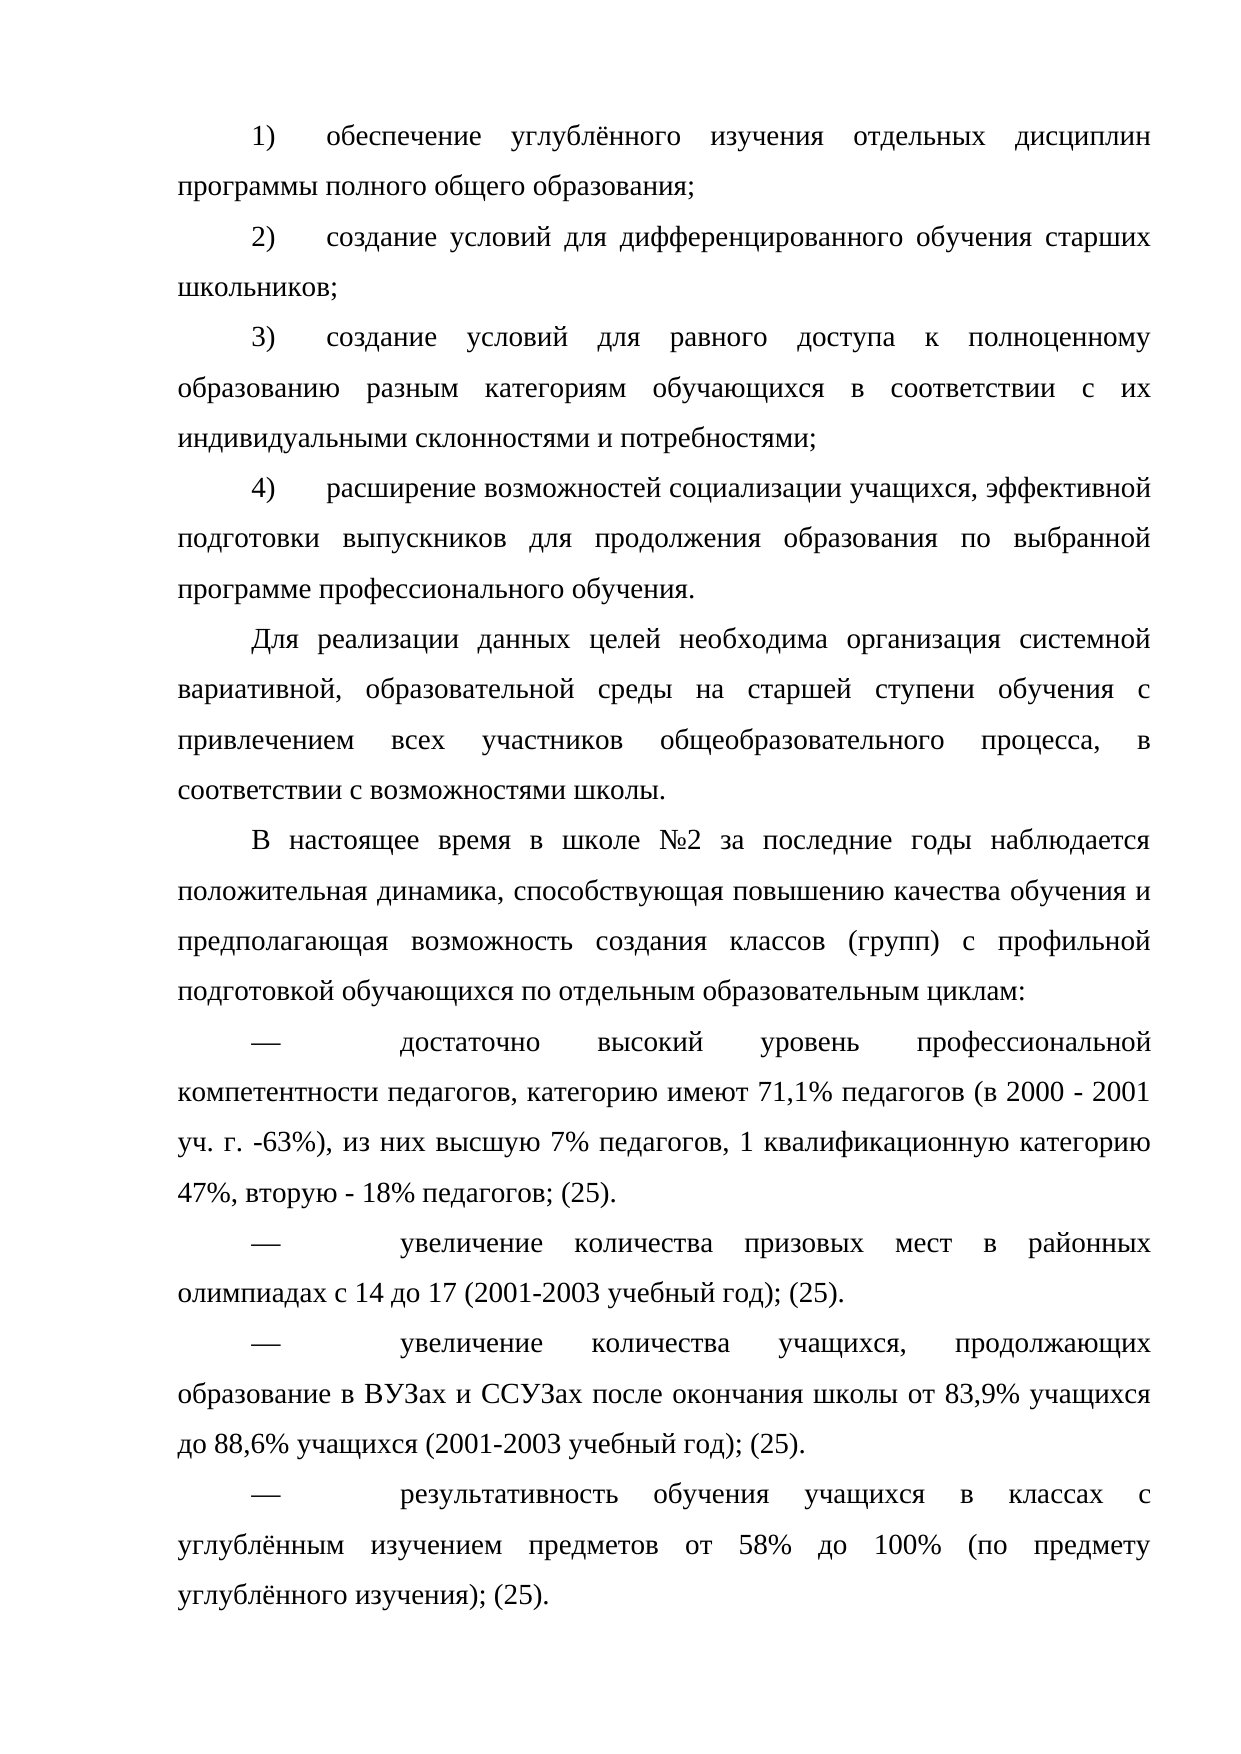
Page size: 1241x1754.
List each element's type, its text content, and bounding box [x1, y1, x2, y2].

list достаточно высокий уровень профессиональной компетентности педагогов, категорию имеют 71,1% педагогов (в 2000 - 2001 уч. г. -63%), из них высшую 7% педагогов, 1 квалификационную категорию 47%, вторую - 18% педагогов; (25). [177, 1024, 1152, 1208]
list обеспечение углублённого изучения отдельных дисциплин программы полного общего образования; [177, 118, 1152, 202]
list увеличение количества призовых мест в районных олимпиадах с 14 до 17 (2001-2003 учебный год); (25). [177, 1225, 1152, 1309]
list создание условий для равного доступа к полноценному образованию разным категориям обучающихся в соответствии с их индивидуальными склонностями и потребностями; [177, 319, 1152, 453]
list результативность обучения учащихся в классах с углублённым изучением предметов от 58% до 100% (по предмету углублённого изучения); (25). [177, 1477, 1152, 1611]
text В настоящее время в школе №2 за последние годы наблюдается положительная динамика, способствующая повышению качества обучения и предполагающая возможность создания классов (групп) с профильной подготовкой обучающихся по отдельным образовательным циклам: [177, 822, 1152, 1007]
list создание условий для дифференцированного обучения старших школьников; [177, 219, 1152, 303]
list увеличение количества учащихся, продолжающих образование в ВУЗах и ССУЗах после окончания школы от 83,9% учащихся до 88,6% учащихся (2001-2003 учебный год); (25). [177, 1326, 1152, 1460]
text Для реализации данных целей необходима организация системной вариативной, образовательной среды на старшей ступени обучения с привлечением всех участников общеобразовательного процесса, в соответствии с возможностями школы. [177, 621, 1152, 806]
list расширение возможностей социализации учащихся, эффективной подготовки выпускников для продолжения образования по выбранной программе профессионального обучения. [177, 470, 1152, 604]
